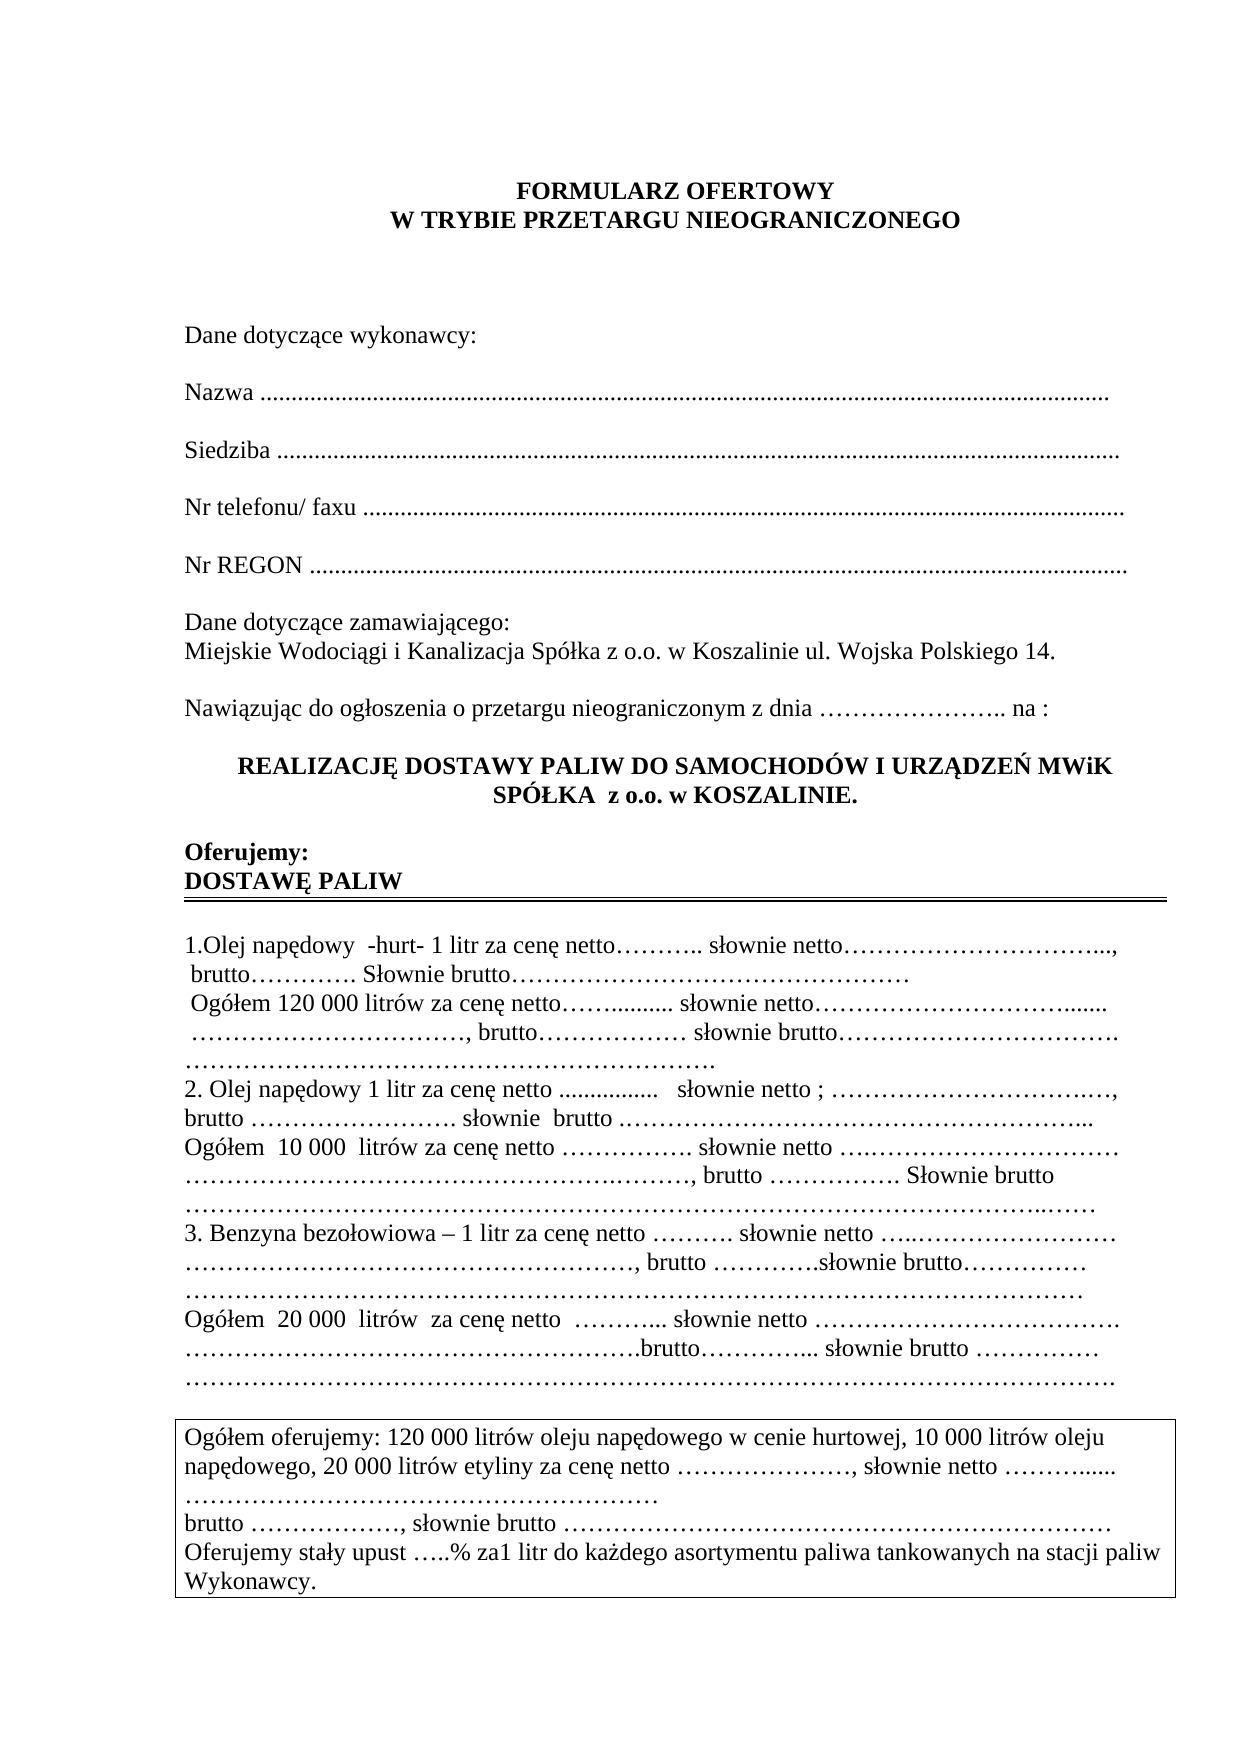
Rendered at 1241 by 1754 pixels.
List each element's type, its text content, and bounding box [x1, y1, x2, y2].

text 1.Olej napędowy -hurt- 1 litr za cenę netto……….. słownie netto…………………………..., [184, 930, 1167, 959]
text ………………………………………………………. [184, 1045, 1167, 1074]
text FORMULARZ OFERTOWY [184, 176, 1167, 205]
text Miejskie Wodociągi i Kanalizacja Spółka z o.o. w Koszalinie ul. Wojska Polskiego 14. [184, 636, 1167, 665]
text ………………………………………………… brutto ………………, słownie brutto ………………………………………………………… [184, 1480, 1167, 1534]
text Ogółem oferujemy: 120 000 litrów oleju napędowego w cenie hurtowej, 10 000 litrów oleju napędowego, 20 000 litrów etyliny za cenę netto …………………, słownie netto ………...... [176, 1420, 1175, 1480]
text Ogółem 20 000 litrów za cenę netto ………... słownie netto ………………………………. [184, 1304, 1167, 1333]
text Nawiązując do ogłoszenia o przetargu nieograniczonym z dnia ………………….. na : [184, 693, 1167, 722]
text …………………………………………….………, brutto ……………. Słownie brutto …………………………………………………………………………………………..…… [184, 1160, 1167, 1218]
text Oferujemy: [184, 837, 1167, 866]
text ………………………………………………, brutto ………….słownie brutto…………… [184, 1247, 1167, 1275]
text Siedziba ....................................................................................................................................... [184, 435, 1167, 463]
text Ogółem 10 000 litrów za cenę netto ……………. słownie netto ….………………………… [184, 1132, 1167, 1160]
text Nr telefonu/ faxu .......................................................................................................................... [184, 492, 1167, 521]
text ……………………………………………….brutto…………... słownie brutto …………… [184, 1333, 1167, 1362]
text ……………………………………………………………………………………………… [184, 1275, 1167, 1304]
text Nr REGON ................................................................................................................................... [184, 550, 1167, 578]
text Oferujemy stały upust …..% za1 litr do każdego asortymentu paliwa tankowanych na stacji paliw Wykonawcy. [176, 1534, 1175, 1597]
text Dane dotyczące wykonawcy: [184, 320, 1167, 348]
text Ogółem 120 000 litrów za cenę netto…….......... słownie netto…………………………....... [184, 988, 1167, 1017]
text 3. Benzyna bezołowiowa – za cenę netto ………. słownie netto …..…………………… [184, 1218, 1167, 1247]
text Nazwa ........................................................................................................................................ [184, 377, 1167, 406]
text ……………………………, brutto……………… słownie brutto……………………………. [184, 1017, 1167, 1045]
text …………………………………………………………………………………………………. [184, 1362, 1167, 1390]
text brutto…………. Słownie brutto………………………………………… [184, 959, 1167, 988]
text DOSTAWĘ PALIW [184, 866, 1167, 897]
text W TRYBIE PRZETARGU NIEOGRANICZONEGO [184, 205, 1167, 233]
text 2. Olej napędowy za cenę netto ................ słownie netto ; ………………………….…, brutto ……………………. słownie brutto .………………………………………………... [184, 1074, 1167, 1132]
text Dane dotyczące zamawiającego: [184, 607, 1167, 636]
text REALIZACJĘ DOSTAWY PALIW DO SAMOCHODÓW I URZĄDZEŃ MWiK SPÓŁKA z o.o. w KOSZALINIE. [184, 751, 1167, 808]
